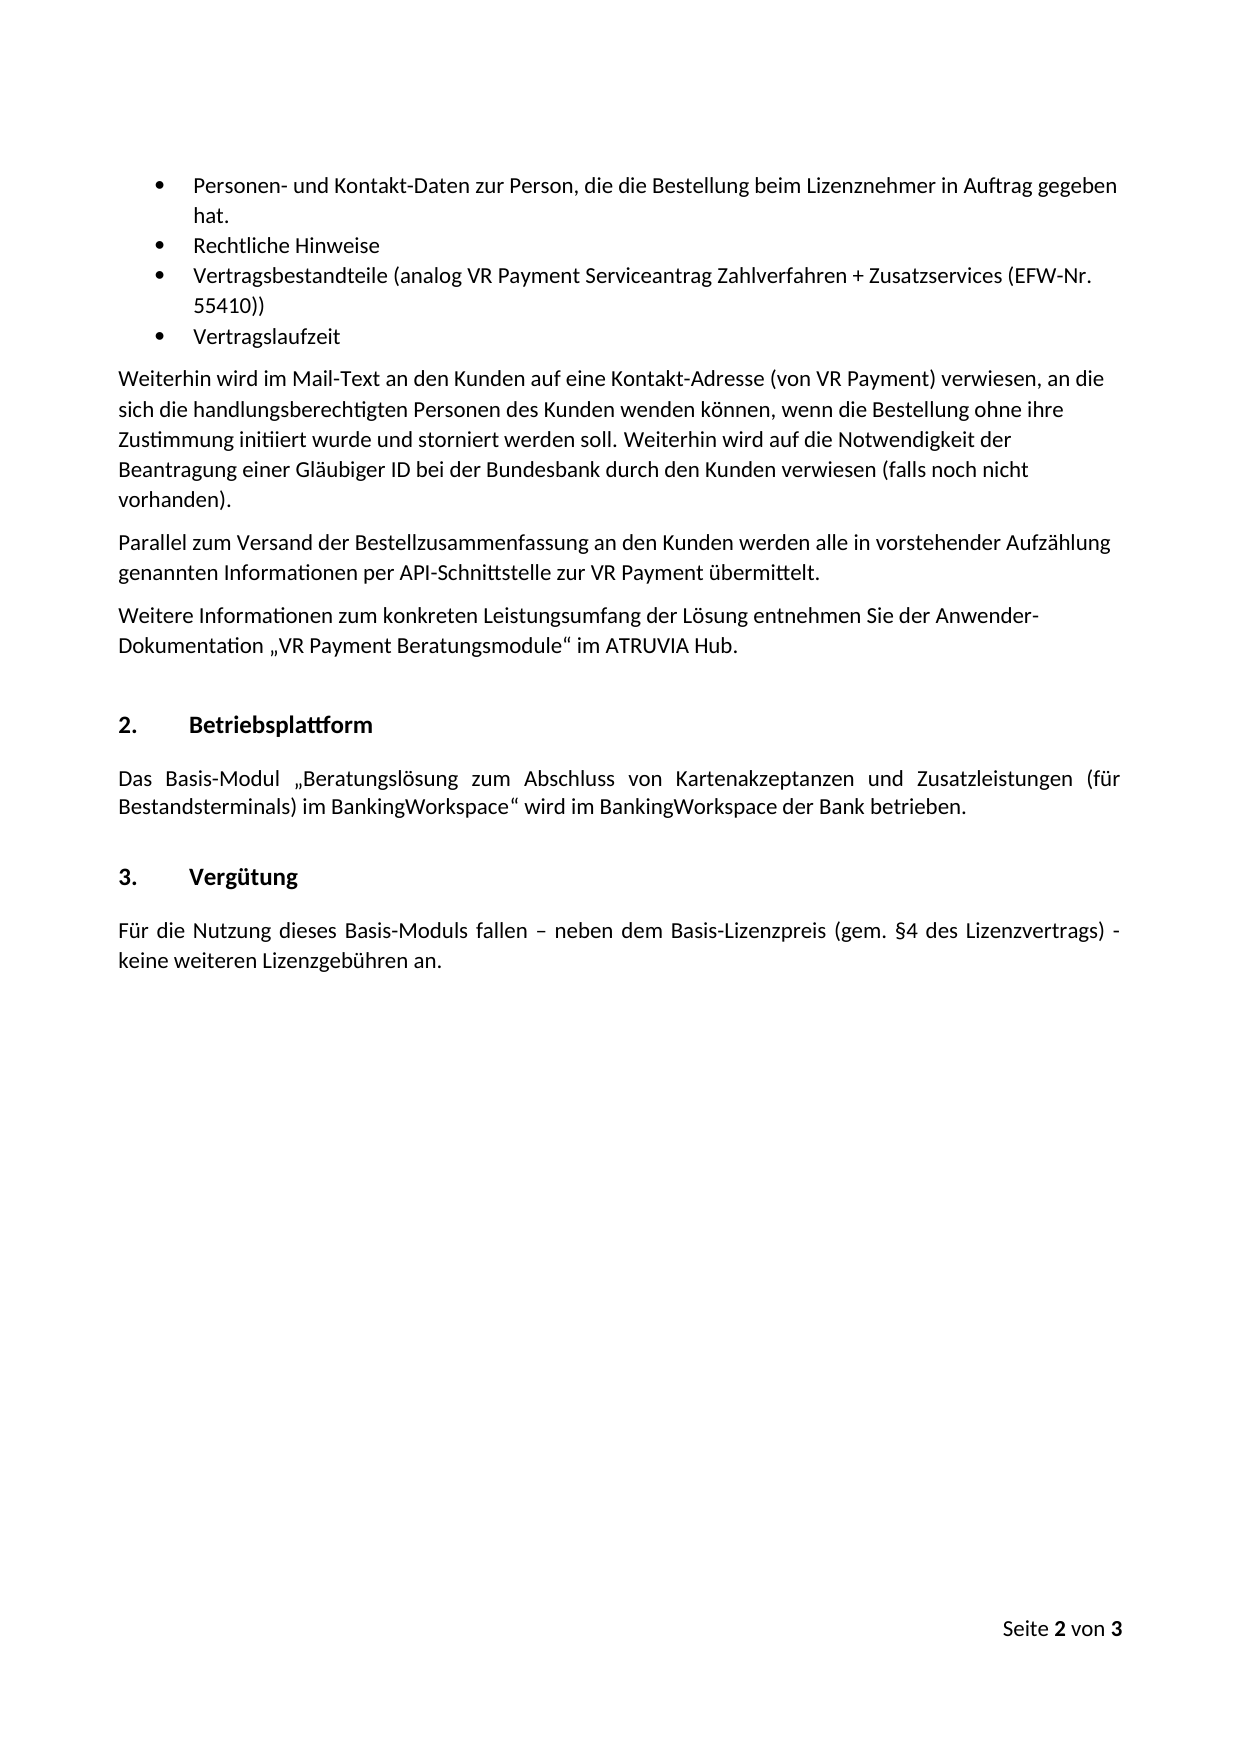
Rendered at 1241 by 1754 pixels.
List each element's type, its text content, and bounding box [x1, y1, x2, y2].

text Weiterhin wird im Mail-Text an den Kunden auf eine Kontakt-Adresse (von VR Payment) verwiesen, an die sich die handlungsberechtigten Personen des Kunden wenden können, wenn die Bestellung ohne ihre Zustimmung initiiert wurde und storniert werden soll. Weiterhin wird auf die Notwendigkeit der Beantragung einer Gläubiger ID bei der Bundesbank durch den Kunden verwiesen (falls noch nicht vorhanden). [118, 364, 1122, 513]
text Parallel zum Versand der Bestellzusammenfassung an den Kunden werden alle in vorstehender Aufzählung genannten Informationen per API-Schnittstelle zur VR Payment übermittelt. [118, 528, 1122, 586]
list Vertragsbestandteile (analog VR Payment Serviceantrag Zahlverfahren + Zusatzservices (EFW-Nr. 55410)) [156, 261, 1122, 319]
list Vertragslaufzeit [156, 322, 1122, 350]
list Personen- und Kontakt-Daten zur Person, die die Bestellung beim Lizenznehmer in Auftrag gegeben hat. [156, 171, 1122, 229]
subtitle Vergütung [118, 861, 1122, 891]
text Für die Nutzung dieses Basis-Moduls fallen – neben dem Basis-Lizenzpreis (gem. §4 des Lizenzvertrags) - keine weiteren Lizenzgebühren an. [118, 916, 1122, 975]
text Das Basis-Modul „Beratungslösung zum Abschluss von Kartenakzeptanzen und Zusatzleistungen (für Bestandsterminals) im BankingWorkspace“ wird im BankingWorkspace der Bank betrieben. [118, 764, 1122, 820]
text Weitere Informationen zum konkreten Leistungsumfang der Lösung entnehmen Sie der Anwender-Dokumentation „VR Payment Beratungsmodule“ im ATRUVIA Hub. [118, 601, 1122, 659]
subtitle Betriebsplattform [118, 709, 1122, 739]
list Rechtliche Hinweise [156, 231, 1122, 259]
